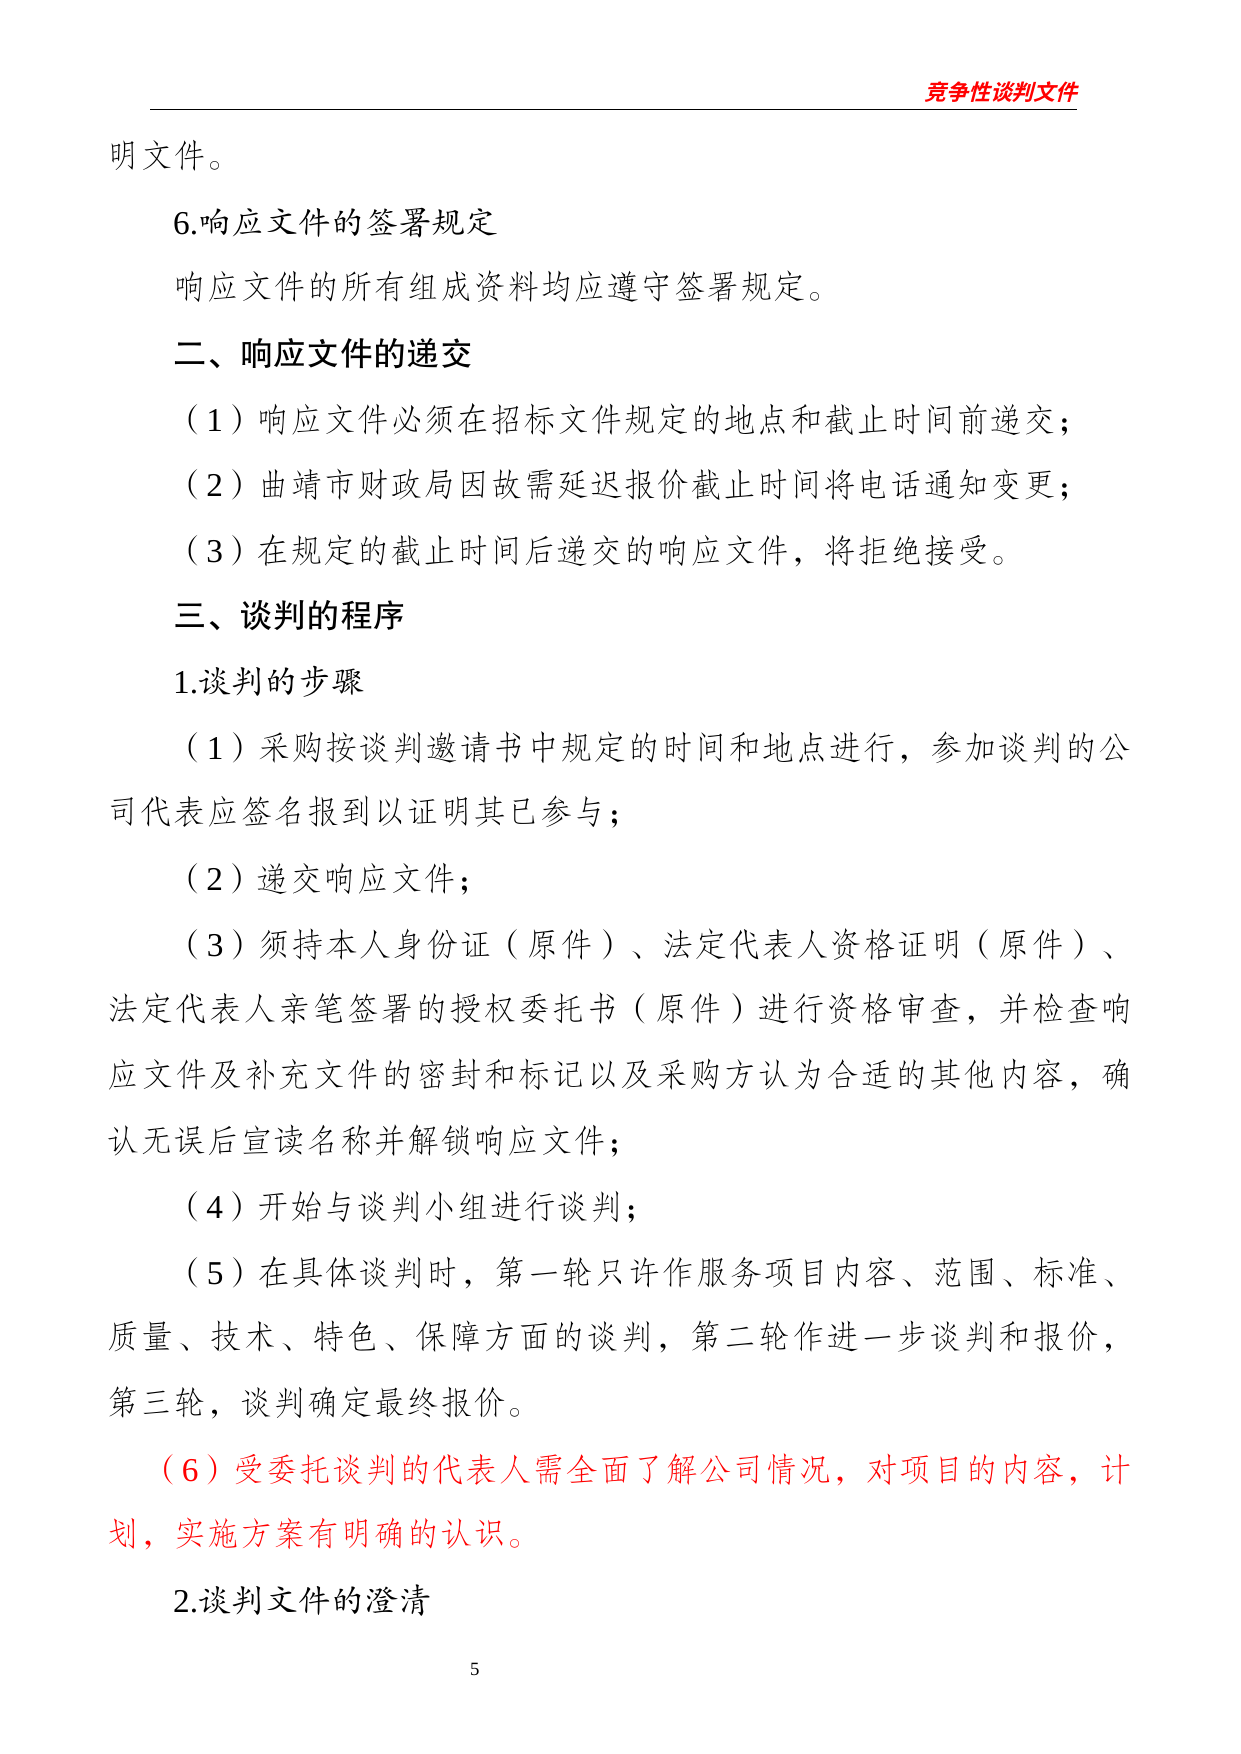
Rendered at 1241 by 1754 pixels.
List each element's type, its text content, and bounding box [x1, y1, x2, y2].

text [106, 124, 1134, 190]
text （3）在规定的截止时间后递交的响应文件，将拒绝接受。 [106, 518, 1134, 583]
text （1）响应文件必须在招标文件规定的地点和截止时间前递交； [106, 387, 1134, 452]
text 1.谈判的步骤 [106, 649, 1134, 715]
text 三、谈判的程序 [106, 583, 1134, 649]
text 二、响应文件的递交 [106, 321, 1134, 387]
text （6）受委托谈判的代表人需全面了解公司情况，对项目的内容，计划，实施方案有明确的认识。 [106, 1437, 1134, 1568]
text 6.响应文件的签署规定 [106, 190, 1134, 255]
text （4）开始与谈判小组进行谈判； [106, 1174, 1134, 1240]
text （2）递交响应文件； [106, 846, 1134, 912]
text （1）采购按谈判邀请书中规定的时间和地点进行，参加谈判的公司代表应签名报到以证明其已参与； [106, 715, 1134, 846]
text （5）在具体谈判时，第一轮只许作服务项目内容、范围、标准、质量、技术、特色、保障方面的谈判，第二轮作进一步谈判和报价，第三轮，谈判确定最终报价。 [106, 1240, 1134, 1437]
text （2）曲靖市财政局因故需延迟报价截止时间将电话通知变更； [106, 452, 1134, 518]
text 2.谈判文件的澄清 [106, 1568, 1134, 1633]
text 响应文件的所有组成资料均应遵守签署规定。 [106, 255, 1134, 321]
text （3）须持本人身份证（原件）、法定代表人资格证明（原件）、法定代表人亲笔签署的授权委托书（原件）进行资格审查，并检查响应文件及补充文件的密封和标记以及采购方认为合适的其他内容，确认无误后宣读名称并解锁响应文件； [106, 912, 1134, 1174]
